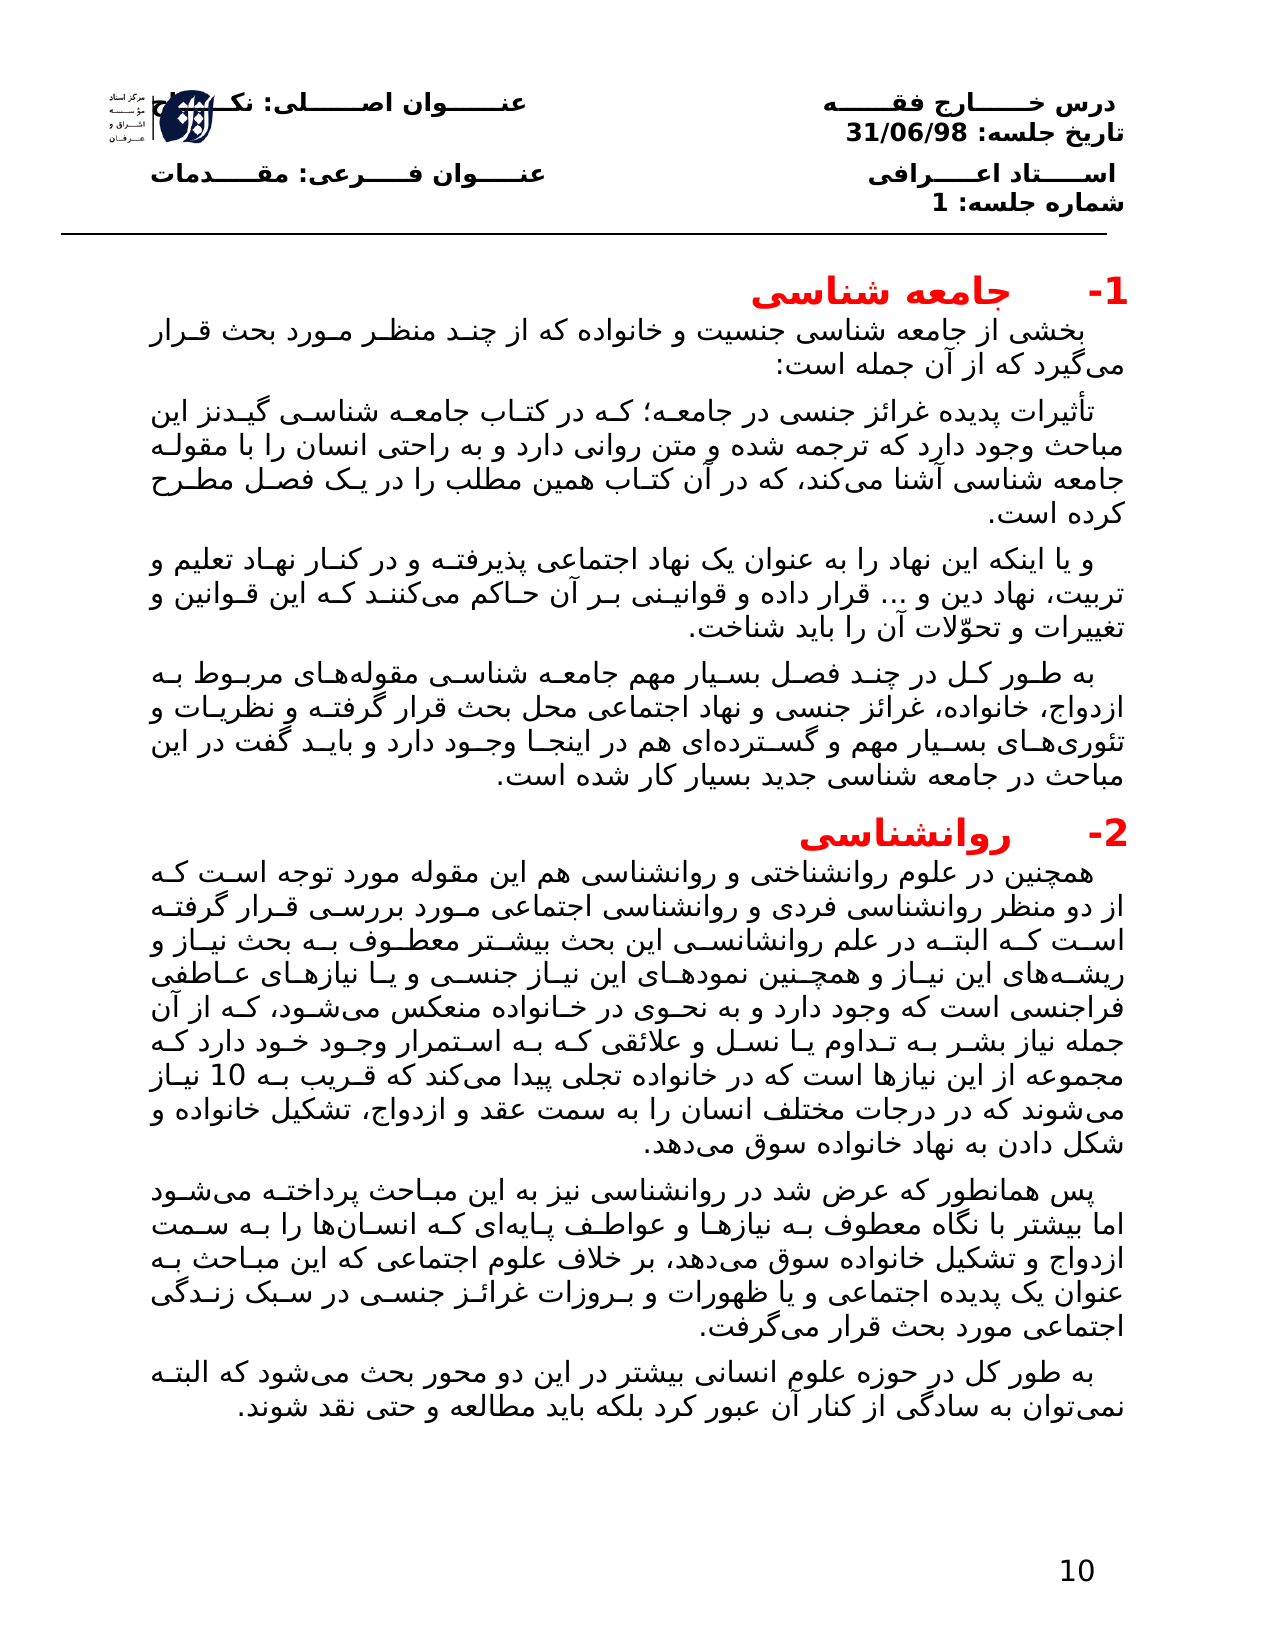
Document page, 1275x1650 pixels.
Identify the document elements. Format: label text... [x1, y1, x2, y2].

text به طور کل در چند فصل بسیار مهم جامعه شناسی مقوله‌های مربوط به ازدواج، خانواده، غرائز جنسی و نهاد اجتماعی محل بحث قرار گرفته و نظریات و تئوری‌های بسیار مهم و گسترده‌ای هم در اینجا وجود دارد و باید گفت در این مباحث در جامعه شناسی جدید بسیار کار شده است. [150, 657, 1125, 793]
subtitle جامعه شناسی [150, 270, 1087, 314]
text همچنین در علوم روانشناختی و روانشناسی هم این مقوله مورد توجه است که از دو منظر روانشناسی فردی و روانشناسی اجتماعی مورد بررسی قرار گرفته است که البته در علم روانشانسی این بحث بیشتر معطوف به بحث نیاز و ریشه‌های این نیاز و همچنین نمودهای این نیاز جنسی و یا نیازهای عاطفی فراجنسی است که وجود دارد و به نحوی در خانواده منعکس می‌شود، که از آن جمله نیاز بشر به تداوم یا نسل و علائقی که به استمرار وجود خود دارد که مجموعه از این نیازها است که در خانواده تجلی پیدا می‌کند که قریب به 10 نیاز می‌شوند که در درجات مختلف انسان را به سمت عقد و ازدواج، تشکیل خانواده و شکل دادن به نهاد خانواده سوق می‌دهد. [150, 855, 1125, 1161]
picture [102, 86, 215, 146]
text پس همانطور که عرض شد در روانشناسی نیز به این مباحث پرداخته می‌شود اما بیشتر با نگاه معطوف به نیازها و عواطف پایه‌ای که انسان‌ها را به سمت ازدواج و تشکیل خانواده سوق می‌دهد، بر خلاف علوم اجتماعی که این مباحث به عنوان یک پدیده اجتماعی و یا ظهورات و بروزات غرائز جنسی در سبک زندگی اجتماعی مورد بحث قرار می‌گرفت. [150, 1173, 1125, 1343]
subtitle روانشناسی [150, 811, 1087, 855]
text تأثیرات پدیده غرائز جنسی در جامعه؛ که در کتاب جامعه شناسی گیدنز این مباحث وجود دارد که ترجمه شده و متن روانی دارد و به راحتی انسان را با مقوله جامعه شناسی آشنا می‌کند، که در آن کتاب همین مطلب را در یک فصل مطرح کرده است. [150, 394, 1125, 530]
text و یا اینکه این نهاد را به عنوان یک نهاد اجتماعی پذیرفته و در کنار نهاد تعلیم و تربیت، نهاد دین و ... قرار داده و قوانینی بر آن حاکم می‌کنند که این قوانین و تغییرات و تحوّلات آن را باید شناخت. [150, 542, 1125, 644]
text به طور کل در حوزه علوم انسانی بیشتر در این دو محور بحث می‌شود که البته نمی‌توان به سادگی از کنار آن عبور کرد بلکه باید مطالعه و حتی نقد شوند. [150, 1355, 1125, 1423]
text بخشی از جامعه شناسی جنسیت و خانواده که از چند منظر مورد بحث قرار می‌گیرد که از آن جمله است: [150, 314, 1125, 382]
